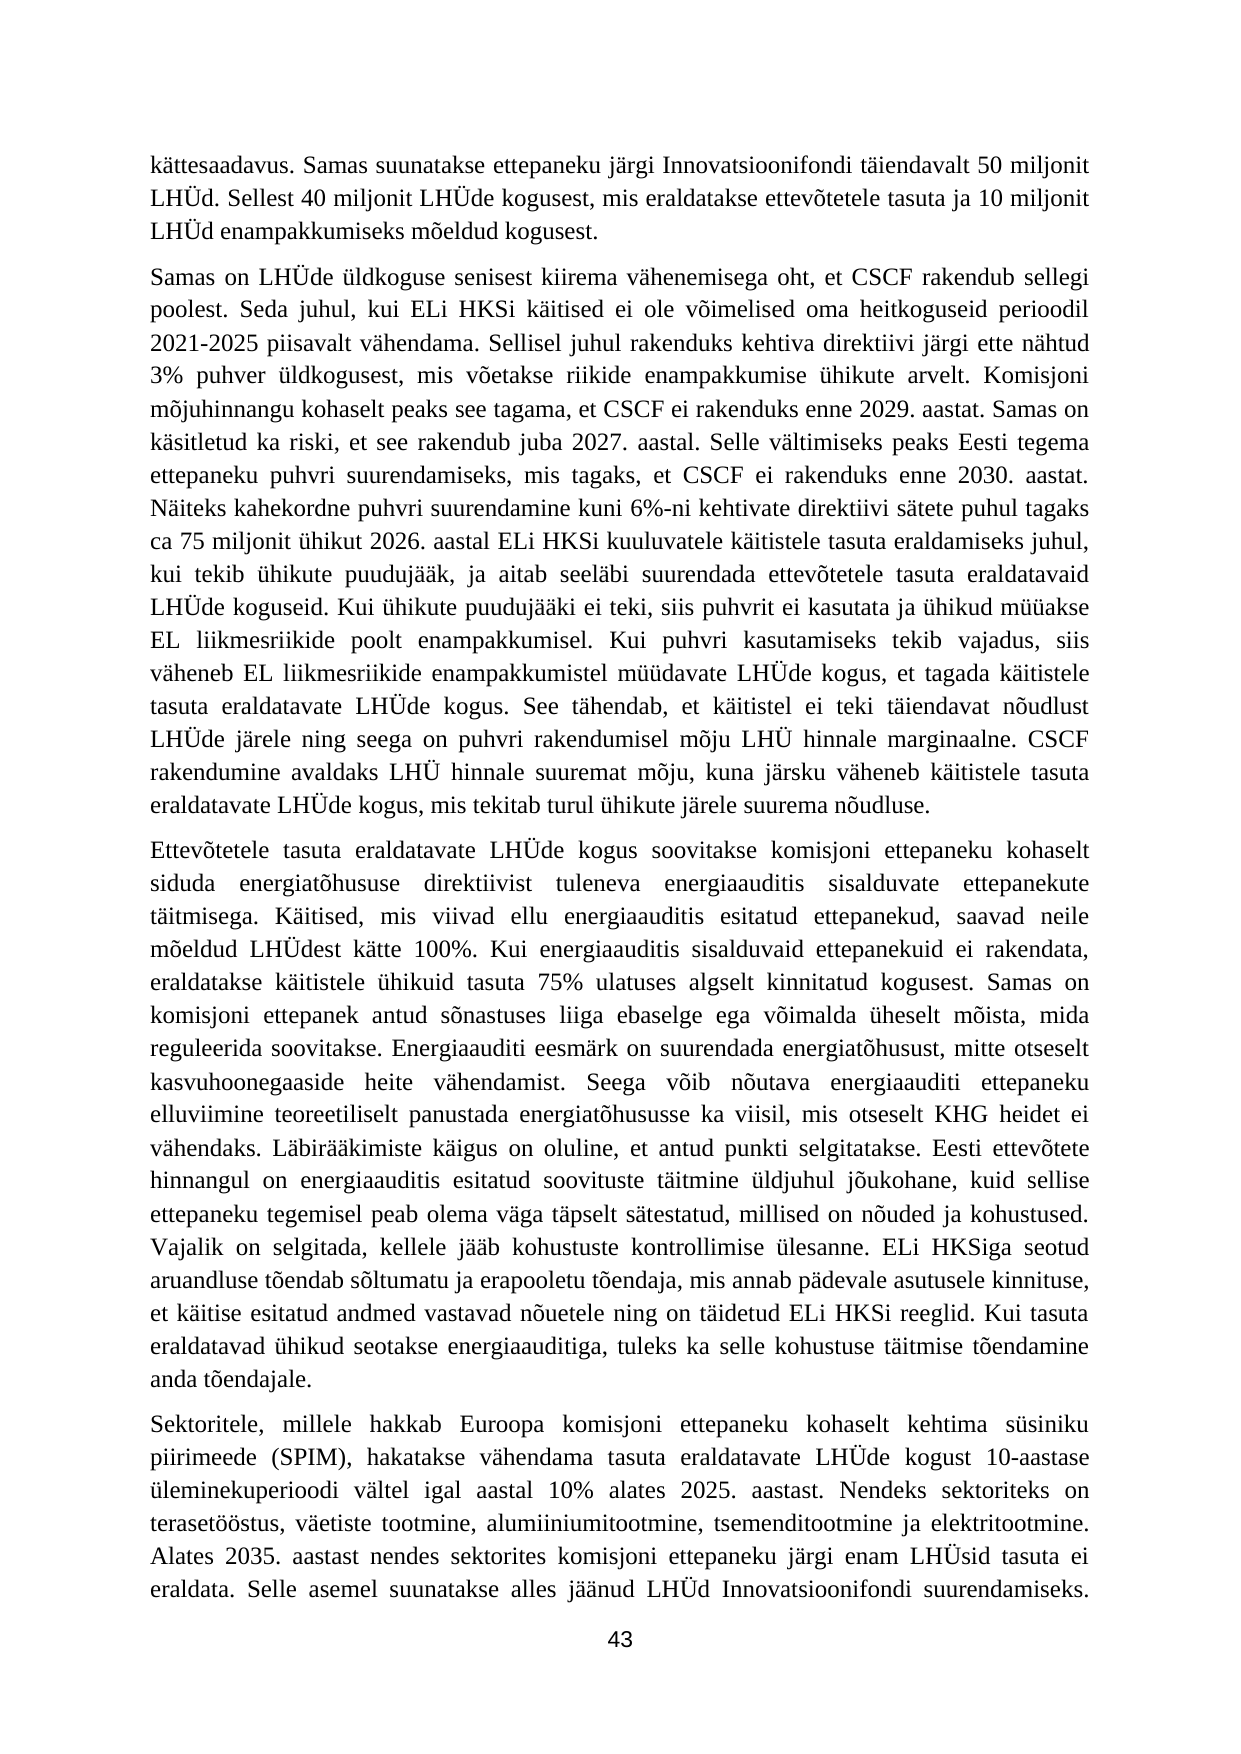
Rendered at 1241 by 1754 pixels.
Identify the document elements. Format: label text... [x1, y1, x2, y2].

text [150, 1409, 1090, 1603]
text Ettevõtetele tasuta eraldatavate LHÜde kogus soovitakse komisjoni ettepaneku kohaselt siduda energiatõhususe direktiivist tuleneva energiaauditis sisalduvate ettepanekute täitmisega. Käitised, mis viivad ellu energiaauditis esitatud ettepanekud, saavad neile mõeldud LHÜdest kätte 100%. Kui energiaauditis sisalduvaid ettepanekuid ei rakendata, eraldatakse käitistele ühikuid tasuta 75% ulatuses algselt kinnitatud kogusest. Samas on komisjoni ettepanek antud sõnastuses liiga ebaselge ega võimalda üheselt mõista, mida reguleerida soovitakse. Energiaauditi eesmärk on suurendada energiatõhusust, mitte otseselt kasvuhoonegaaside heite vähendamist. Seega võib nõutava energiaauditi ettepaneku elluviimine teoreetiliselt panustada energiatõhususse ka viisil, mis otseselt KHG heidet ei vähendaks. Läbirääkimiste käigus on oluline, et antud punkti selgitatakse. Eesti ettevõtete hinnangul on energiaauditis esitatud soovituste täitmine üldjuhul jõukohane, kuid sellise ettepaneku tegemisel peab olema väga täpselt sätestatud, millised on nõuded ja kohustused. Vajalik on selgitada, kellele jääb kohustuste kontrollimise ülesanne. ELi HKSiga seotud aruandluse tõendab sõltumatu ja erapooletu tõendaja, mis annab pädevale asutusele kinnituse, et käitise esitatud andmed vastavad nõuetele ning on täidetud ELi HKSi reeglid. Kui tasuta eraldatavad ühikud seotakse energiaauditiga, tuleks ka selle kohustuse täitmise tõendamine anda tõendajale. [150, 835, 1090, 1392]
text Samas on LHÜde üldkoguse senisest kiirema vähenemisega oht, et CSCF rakendub sellegi poolest. Seda juhul, kui ELi HKSi käitised ei ole võimelised oma heitkoguseid perioodil 2021-2025 piisavalt vähendama. Sellisel juhul rakenduks kehtiva direktiivi järgi ette nähtud 3% puhver üldkogusest, mis võetakse riikide enampakkumise ühikute arvelt. Komisjoni mõjuhinnangu kohaselt peaks see tagama, et CSCF ei rakenduks enne 2029. aastat. Samas on käsitletud ka riski, et see rakendub juba 2027. aastal. Selle vältimiseks peaks Eesti tegema ettepaneku puhvri suurendamiseks, mis tagaks, et CSCF ei rakenduks enne 2030. aastat. Näiteks kahekordne puhvri suurendamine kuni 6%-ni kehtivate direktiivi sätete puhul tagaks ca 75 miljonit ühikut 2026. aastal ELi HKSi kuuluvatele käitistele tasuta eraldamiseks juhul, kui tekib ühikute puudujääk, ja aitab seeläbi suurendada ettevõtetele tasuta eraldatavaid LHÜde koguseid. Kui ühikute puudujääki ei teki, siis puhvrit ei kasutata ja ühikud müüakse EL liikmesriikide poolt enampakkumisel. Kui puhvri kasutamiseks tekib vajadus, siis väheneb EL liikmesriikide enampakkumistel müüdavate LHÜde kogus, et tagada käitistele tasuta eraldatavate LHÜde kogus. See tähendab, et käitistel ei teki täiendavat nõudlust LHÜde järele ning seega on puhvri rakendumisel mõju LHÜ hinnale marginaalne. CSCF rakendumine avaldaks LHÜ hinnale suuremat mõju, kuna järsku väheneb käitistele tasuta eraldatavate LHÜde kogus, mis tekitab turul ühikute järele suurema nõudluse. [150, 262, 1090, 819]
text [150, 150, 1090, 245]
